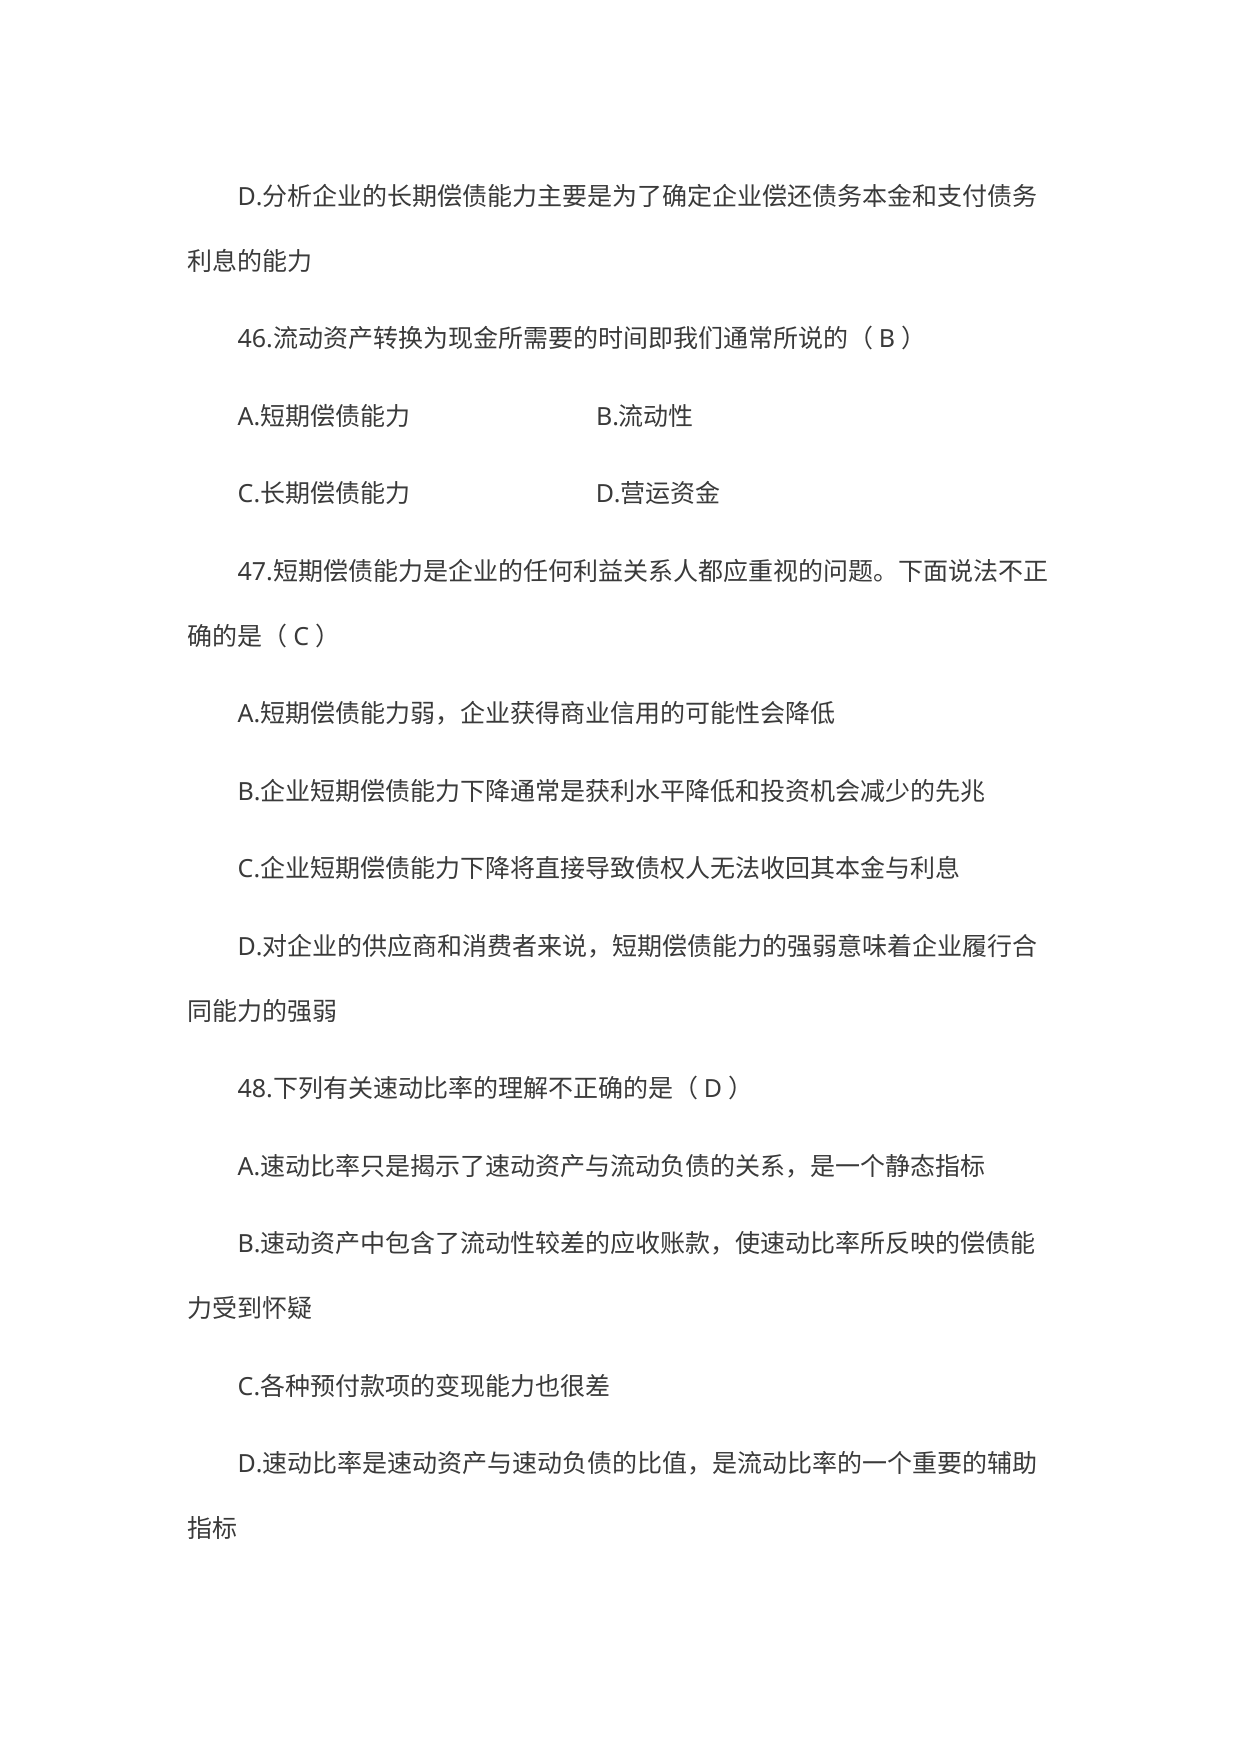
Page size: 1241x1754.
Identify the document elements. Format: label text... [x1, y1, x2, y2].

text B.速动资产中包含了流动性较差的应收账款，使速动比率所反映的偿债能力受到怀疑 [187, 1209, 1053, 1339]
text B.企业短期偿债能力下降通常是获利水平降低和投资机会减少的先兆 [187, 757, 1053, 822]
text 48.下列有关速动比率的理解不正确的是（ D ） [187, 1054, 1053, 1119]
text C.各种预付款项的变现能力也很差 [187, 1352, 1053, 1417]
text A.短期偿债能力 B.流动性 [187, 382, 1053, 447]
text D.对企业的供应商和消费者来说，短期偿债能力的强弱意味着企业履行合同能力的强弱 [187, 912, 1053, 1042]
text A.短期偿债能力弱，企业获得商业信用的可能性会降低 [187, 679, 1053, 744]
text C.企业短期偿债能力下降将直接导致债权人无法收回其本金与利息 [187, 834, 1053, 899]
text A.速动比率只是揭示了速动资产与流动负债的关系，是一个静态指标 [187, 1132, 1053, 1197]
text D.速动比率是速动资产与速动负债的比值，是流动比率的一个重要的辅助指标 [187, 1429, 1053, 1559]
text 47.短期偿债能力是企业的任何利益关系人都应重视的问题。下面说法不正确的是（ C ） [187, 537, 1053, 667]
text C.长期偿债能力 D.营运资金 [187, 459, 1053, 524]
text D.分析企业的长期偿债能力主要是为了确定企业偿还债务本金和支付债务利息的能力 [187, 162, 1053, 292]
text 46.流动资产转换为现金所需要的时间即我们通常所说的（ B ） [187, 304, 1053, 369]
